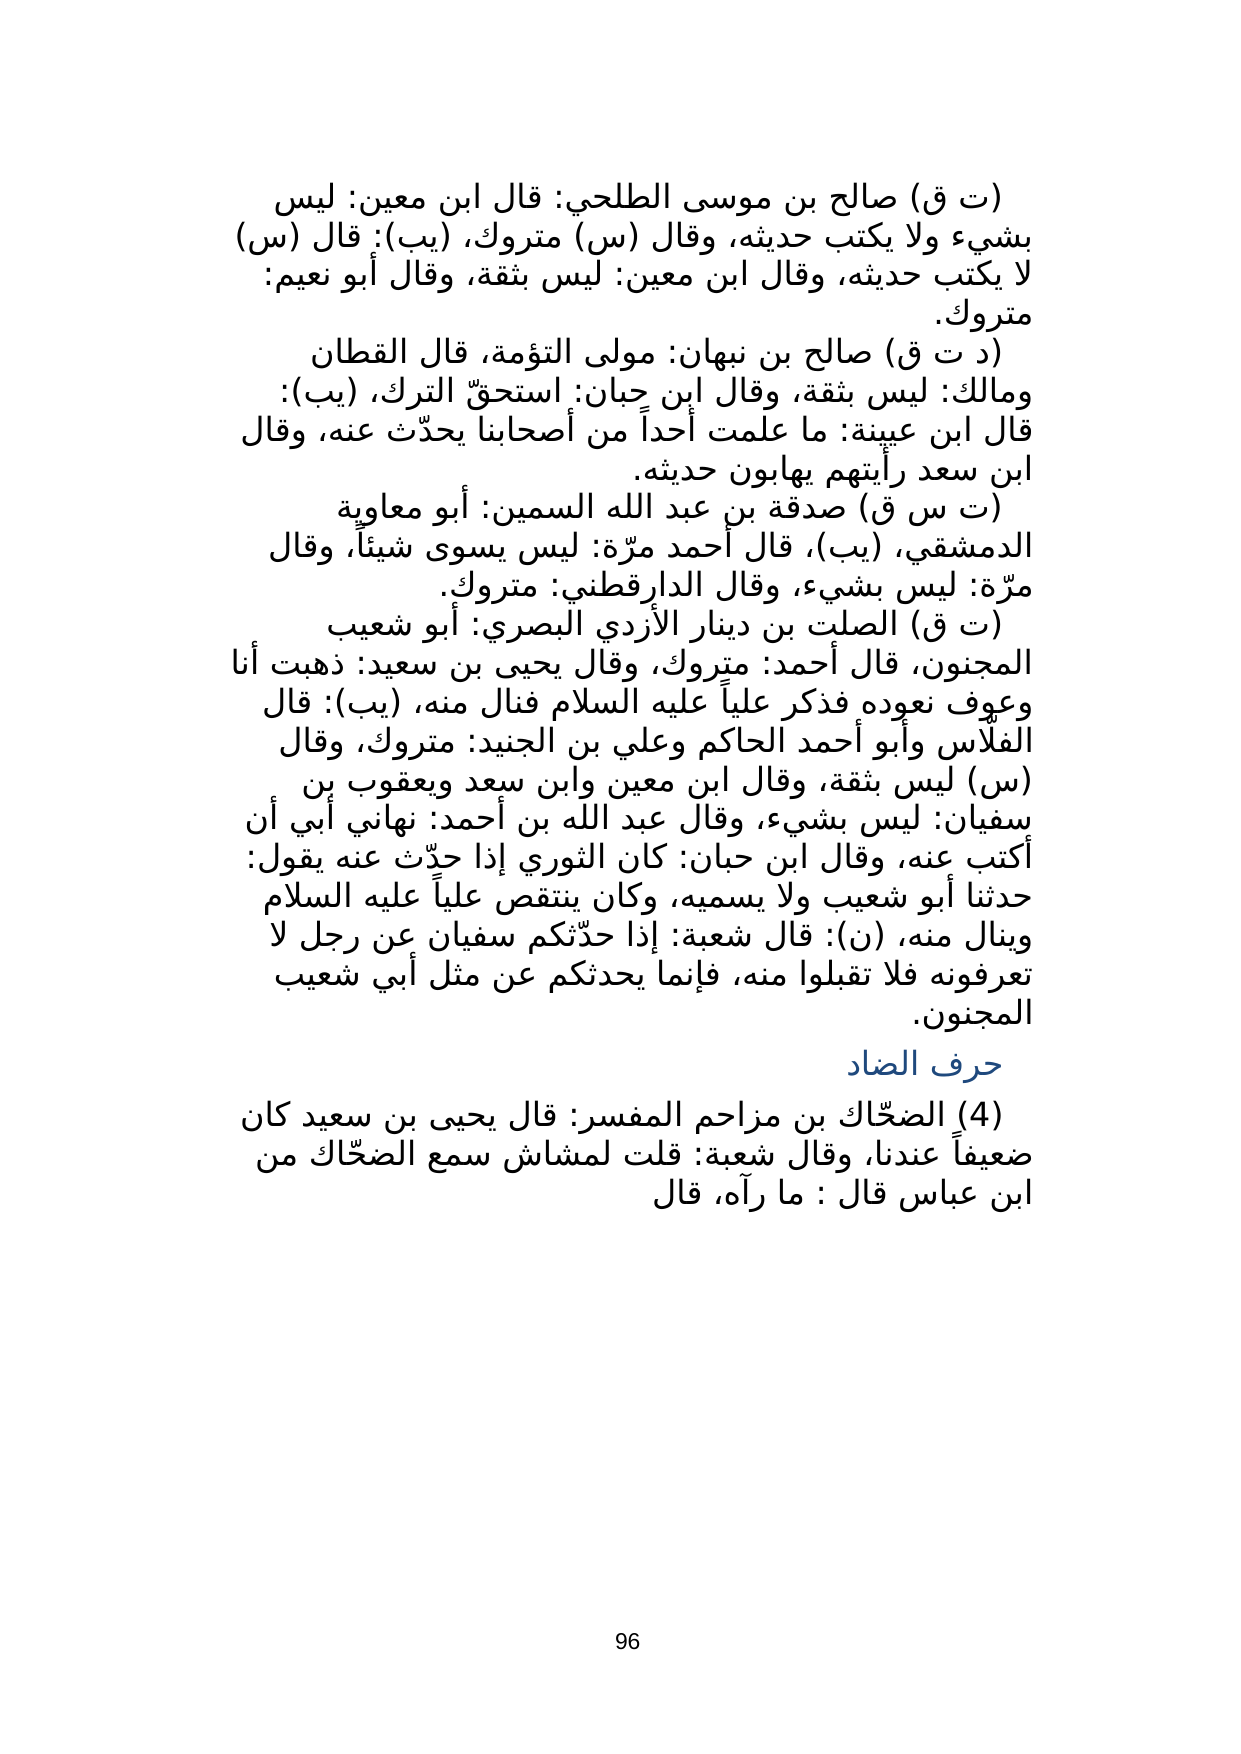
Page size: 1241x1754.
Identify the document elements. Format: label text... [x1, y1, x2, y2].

text (ت ق) صالح بن موسى الطلحي: قال ابن معين: ليس بشيء ولا يكتب حديثه، وقال (س) متروك، (يب): قال (س) لا يكتب حديثه، وقال ابن معين: ليس بثقة، وقال أبو نعيم: متروك. [222, 177, 1033, 333]
text (د ت ق) صالح بن نبهان: مولى التؤمة، قال القطان ومالك: ليس بثقة، وقال ابن حبان: استحقّ الترك، (يب): قال ابن عيينة: ما علمت أحداً من أصحابنا يحدّث عنه، وقال ابن سعد رأيتهم يهابون حديثه. [222, 333, 1033, 488]
text (ت س ق) صدقة بن عبد الله السمين: أبو معاوية الدمشقي، (يب)، قال أحمد مرّة: ليس يسوى شيئاً، وقال مرّة: ليس بشيء، وقال الدارقطني: متروك. [222, 488, 1033, 604]
text (4) الضحّاك بن مزاحم المفسر: قال يحيى بن سعيد كان ضعيفاً عندنا، وقال شعبة: قلت لمشاش سمع الضحّاك من ابن عباس قال : ما رآه، قال [222, 1096, 1033, 1212]
subtitle حرف الضاد [222, 1044, 1033, 1083]
text (ت ق) الصلت بن دينار الأزدي البصري: أبو شعيب المجنون، قال أحمد: متروك، وقال يحيى بن سعيد: ذهبت أنا وعوف نعوده فذكر علياً عليه السلام فنال منه، (يب): قال الفلّاس وأبو أحمد الحاكم وعلي بن الجنيد: متروك، وقال (س) ليس بثقة، وقال ابن معين وابن سعد ويعقوب بن سفيان: ليس بشيء، وقال عبد الله بن أحمد: نهاني أبي أن أكتب عنه، وقال ابن حبان: كان الثوري إذا حدّث عنه يقول: حدثنا أبو شعيب ولا يسميه، وكان ينتقص علياً عليه السلام وينال منه، (ن): قال شعبة: إذا حدّثكم سفيان عن رجل لا تعرفونه فلا تقبلوا منه، فإنما يحدثكم عن مثل أبي شعيب المجنون. [222, 604, 1033, 1032]
